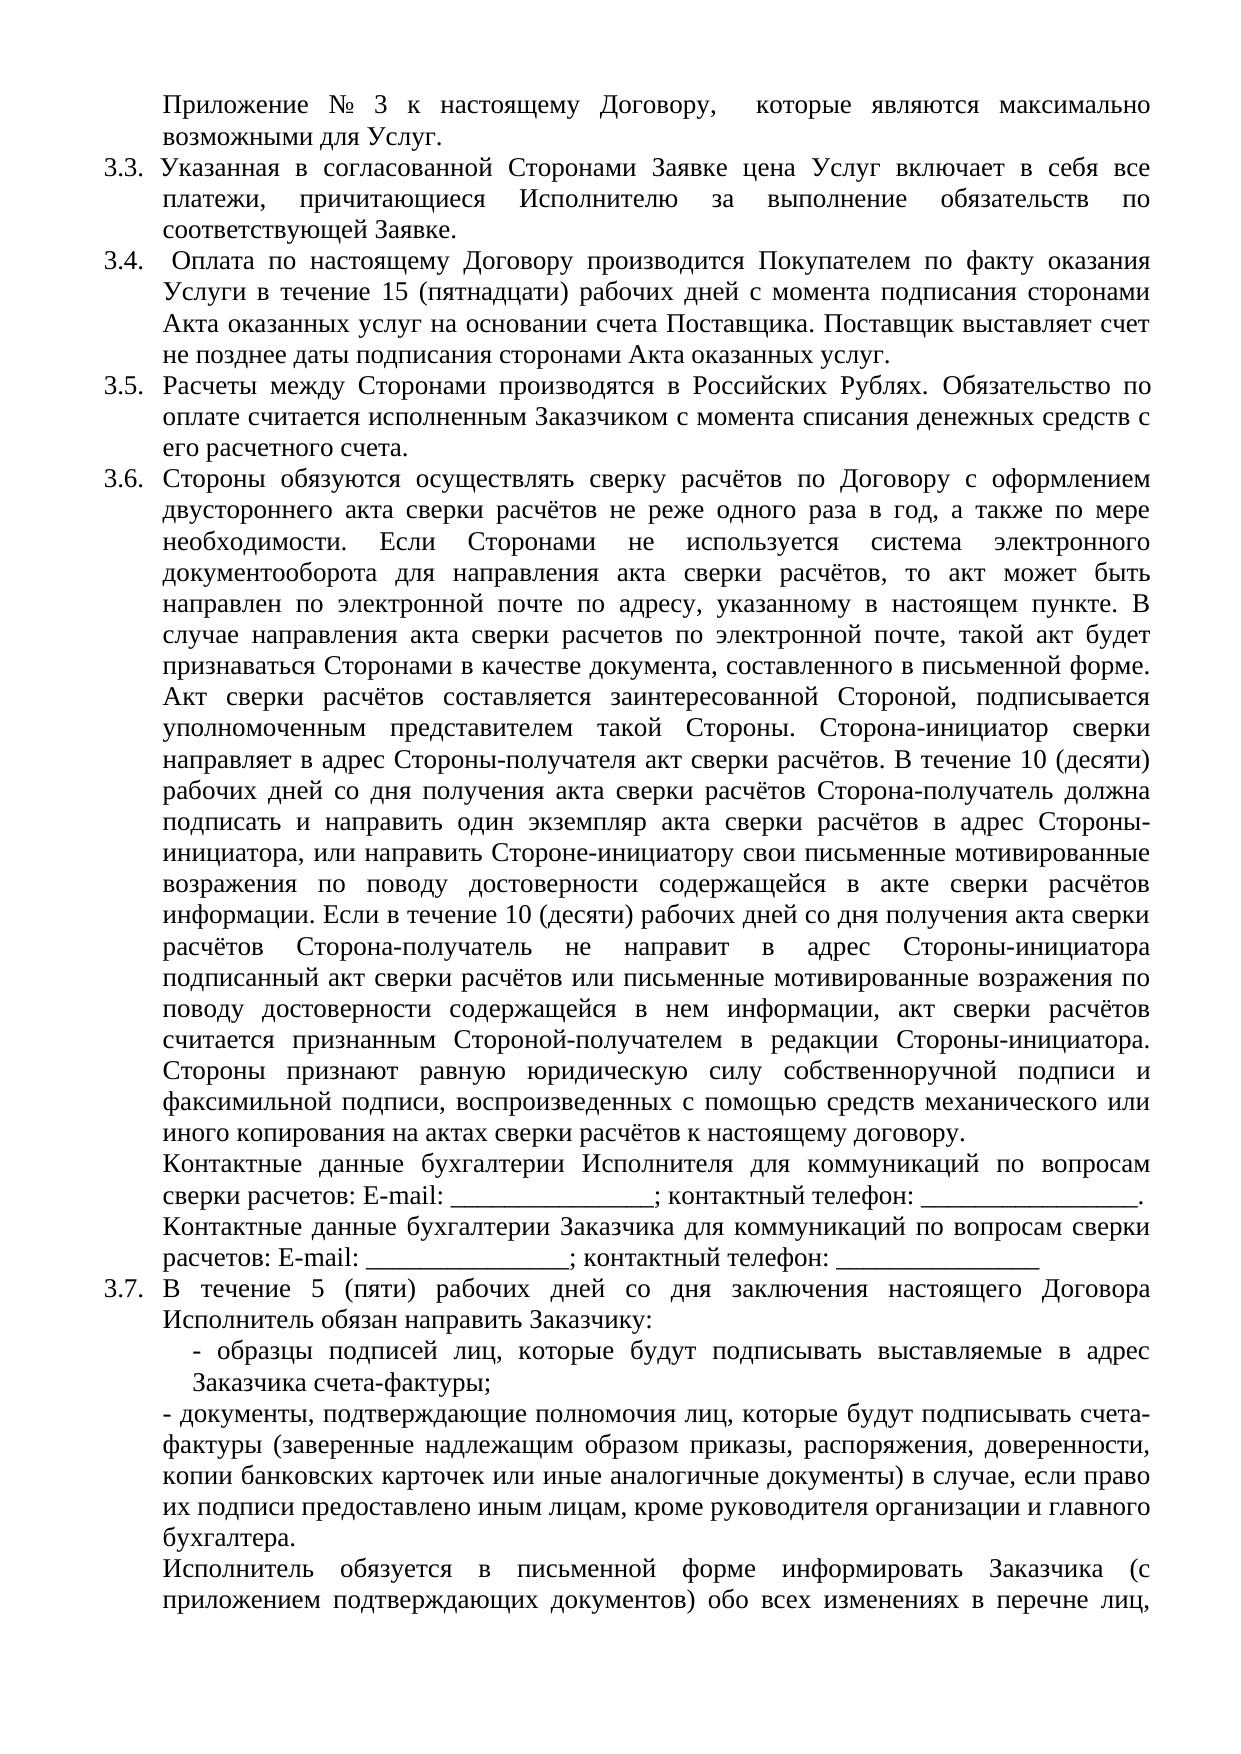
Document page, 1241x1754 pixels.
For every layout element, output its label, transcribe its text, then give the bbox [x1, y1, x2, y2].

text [103, 89, 1152, 151]
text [162, 1552, 1152, 1615]
text 3.6. Стороны обязуются осуществлять сверку расчётов по Договору с оформлением двустороннего акта сверки расчётов не реже одного раза в год, а также по мере необходимости. Если Сторонами не используется система электронного документооборота для направления акта сверки расчётов, то акт может быть направлен по электронной почте по адресу, указанному в настоящем пункте. В случае направления акта сверки расчетов по электронной почте, такой акт будет признаваться Сторонами в качестве документа, составленного в письменной форме. Акт сверки расчётов составляется заинтересованной Стороной, подписывается уполномоченным представителем такой Стороны. Сторона-инициатор сверки направляет в адрес Стороны-получателя акт сверки расчётов. В течение 10 (десяти) рабочих дней со дня получения акта сверки расчётов Сторона-получатель должна подписать и направить один экземпляр акта сверки расчётов в адрес Стороны-инициатора, или направить Стороне-инициатору свои письменные мотивированные возражения по поводу достоверности содержащейся в акте сверки расчётов информации. Если в течение 10 (десяти) рабочих дней со дня получения акта сверки расчётов Сторона-получатель не направит в адрес Стороны-инициатора подписанный акт сверки расчётов или письменные мотивированные возражения по поводу достоверности содержащейся в нем информации, акт сверки расчётов считается признанным Стороной-получателем в редакции Стороны-инициатора. Стороны признают равную юридическую силу собственноручной подписи и факсимильной подписи, воспроизведенных с помощью средств механического или иного копирования на актах сверки расчётов к настоящему договору. [103, 462, 1152, 1148]
text 3.3. Указанная в согласованной Сторонами Заявке цена Услуг включает в себя все платежи, причитающиеся Исполнителю за выполнение обязательств по соответствующей Заявке. [103, 151, 1152, 244]
text - образцы подписей лиц, которые будут подписывать выставляемые в адрес Заказчика счета-фактуры; [192, 1334, 1152, 1397]
text 3.5. Расчеты между Сторонами производятся в Российских Рублях. Обязательство по оплате считается исполненным Заказчиком с момента списания денежных средств с его расчетного счета. [103, 369, 1152, 462]
text - документы, подтверждающие полномочия лиц, которые будут подписывать счета-фактуры (заверенные надлежащим образом приказы, распоряжения, доверенности, копии банковских карточек или иные аналогичные документы) в случае, если право их подписи предоставлено иным лицам, кроме руководителя организации и главного бухгалтера. [162, 1397, 1152, 1552]
text 3.4. Оплата по настоящему Договору производится Покупателем по факту оказания Услуги в течение 15 (пятнадцати) рабочих дней с момента подписания сторонами Акта оказанных услуг на основании счета Поставщика. Поставщик выставляет счет не позднее даты подписания сторонами Акта оказанных услуг. [103, 244, 1152, 369]
text 3.7. В течение 5 (пяти) рабочих дней со дня заключения настоящего Договора Исполнитель обязан направить Заказчику: [103, 1272, 1152, 1334]
text Контактные данные бухгалтерии Заказчика для коммуникаций по вопросам сверки расчетов: E-mail: _______________; контактный телефон: _______________ [162, 1210, 1152, 1272]
text Контактные данные бухгалтерии Исполнителя для коммуникаций по вопросам сверки расчетов: E-mail: _______________; контактный телефон: ________________. [162, 1148, 1152, 1210]
